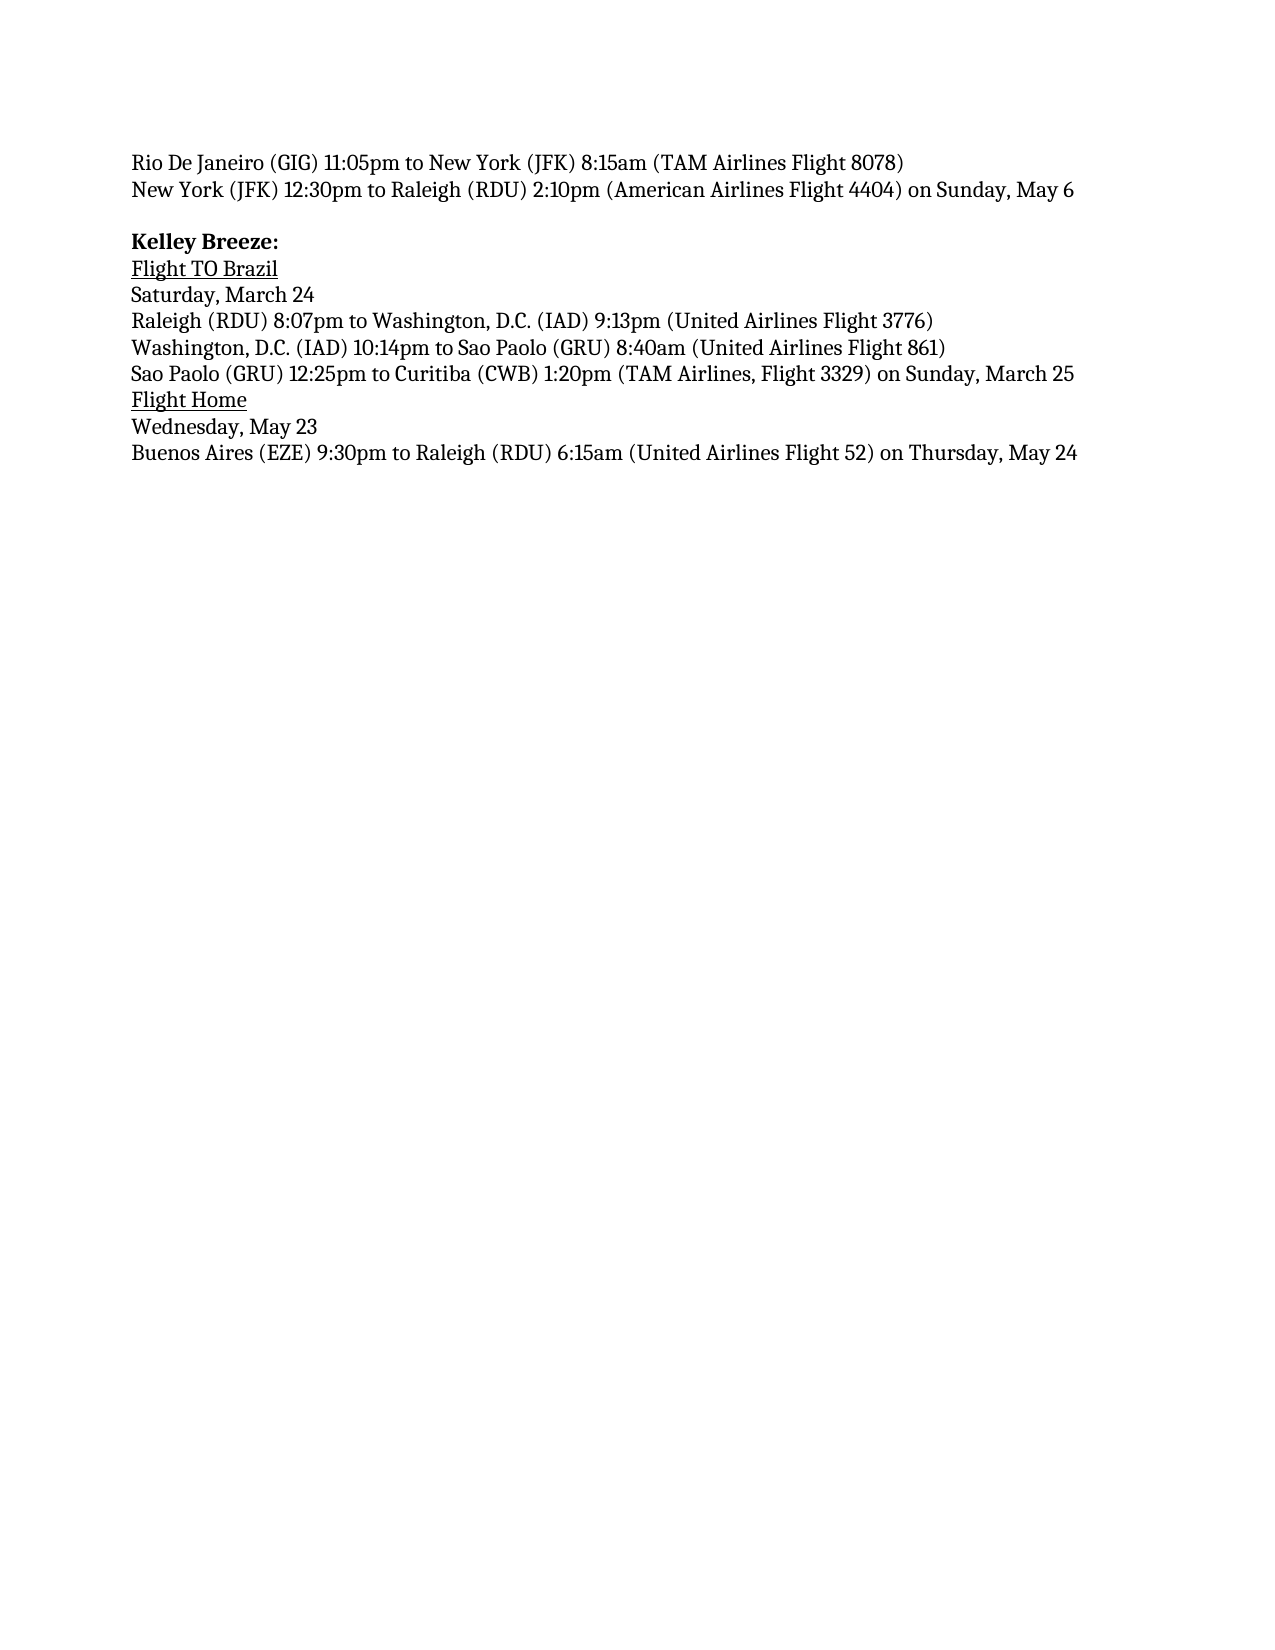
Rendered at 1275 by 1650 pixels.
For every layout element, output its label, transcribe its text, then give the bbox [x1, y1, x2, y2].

text Buenos Aires (EZE) 9:30pm to Raleigh (RDU) 6:15am (United Airlines Flight 52) on Thursday, May 24 [131, 440, 1191, 466]
text New York (JFK) 12:30pm to Raleigh (RDU) 2:10pm (American Airlines Flight 4404) on Sunday, May 6 [131, 176, 1191, 203]
text Raleigh (RDU) 8:07pm to Washington, D.C. (IAD) 9:13pm (United Airlines Flight 3776) [131, 308, 1191, 334]
text Kelley Breeze: [131, 229, 1191, 255]
text Sao Paolo (GRU) 12:25pm to Curitiba (CWB) 1:20pm (TAM Airlines, Flight 3329) on Sunday, March 25 [131, 361, 1191, 387]
text Rio De Janeiro (GIG) 11:05pm to New York (JFK) 8:15am (TAM Airlines Flight 8078) [131, 150, 1191, 176]
text Flight TO Brazil [131, 255, 1191, 282]
text Wednesday, May 23 [131, 413, 1191, 440]
text Flight Home [131, 387, 1191, 413]
text Washington, D.C. (IAD) 10:14pm to Sao Paolo (GRU) 8:40am (United Airlines Flight 861) [131, 334, 1191, 361]
text Saturday, March 24 [131, 282, 1191, 308]
